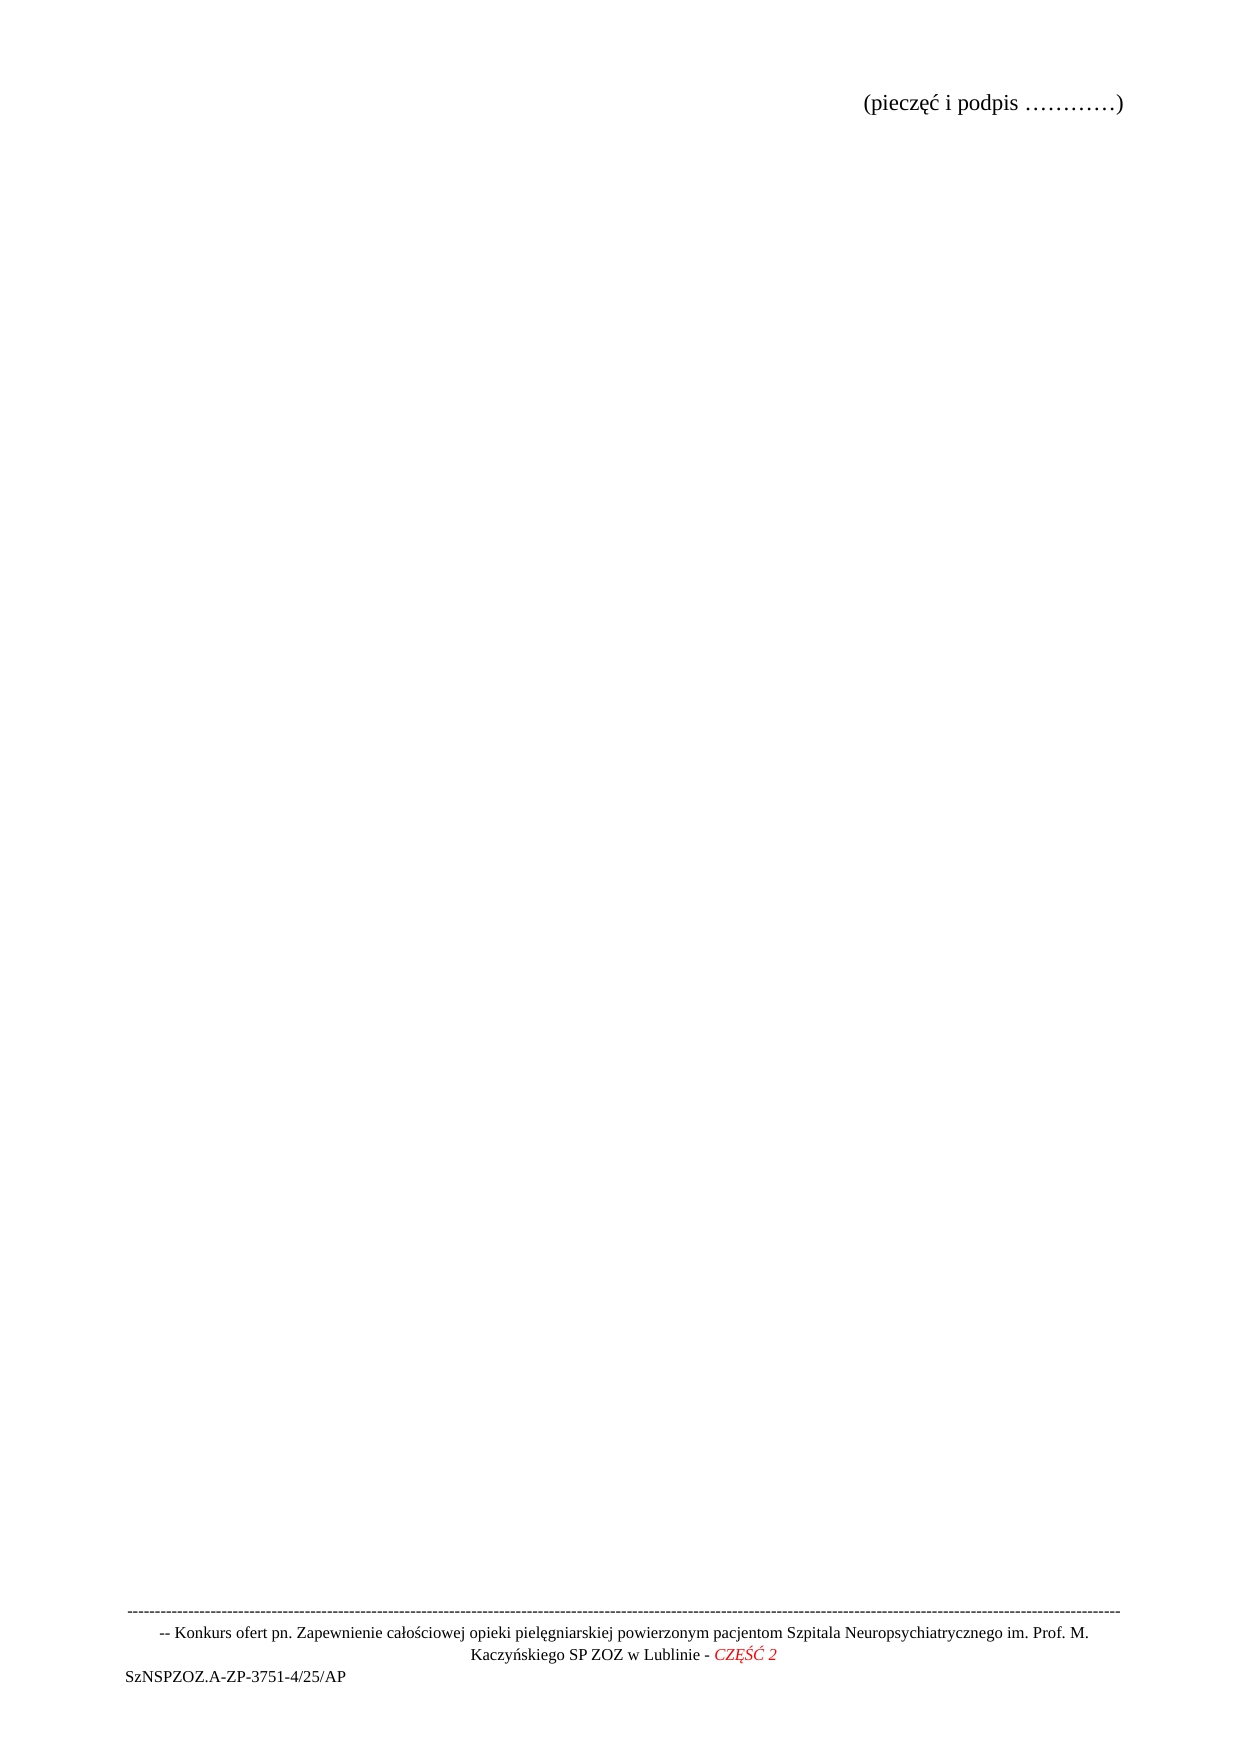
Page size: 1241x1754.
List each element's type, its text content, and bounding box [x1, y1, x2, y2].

text (pieczęć i podpis …………) [125, 89, 1123, 115]
